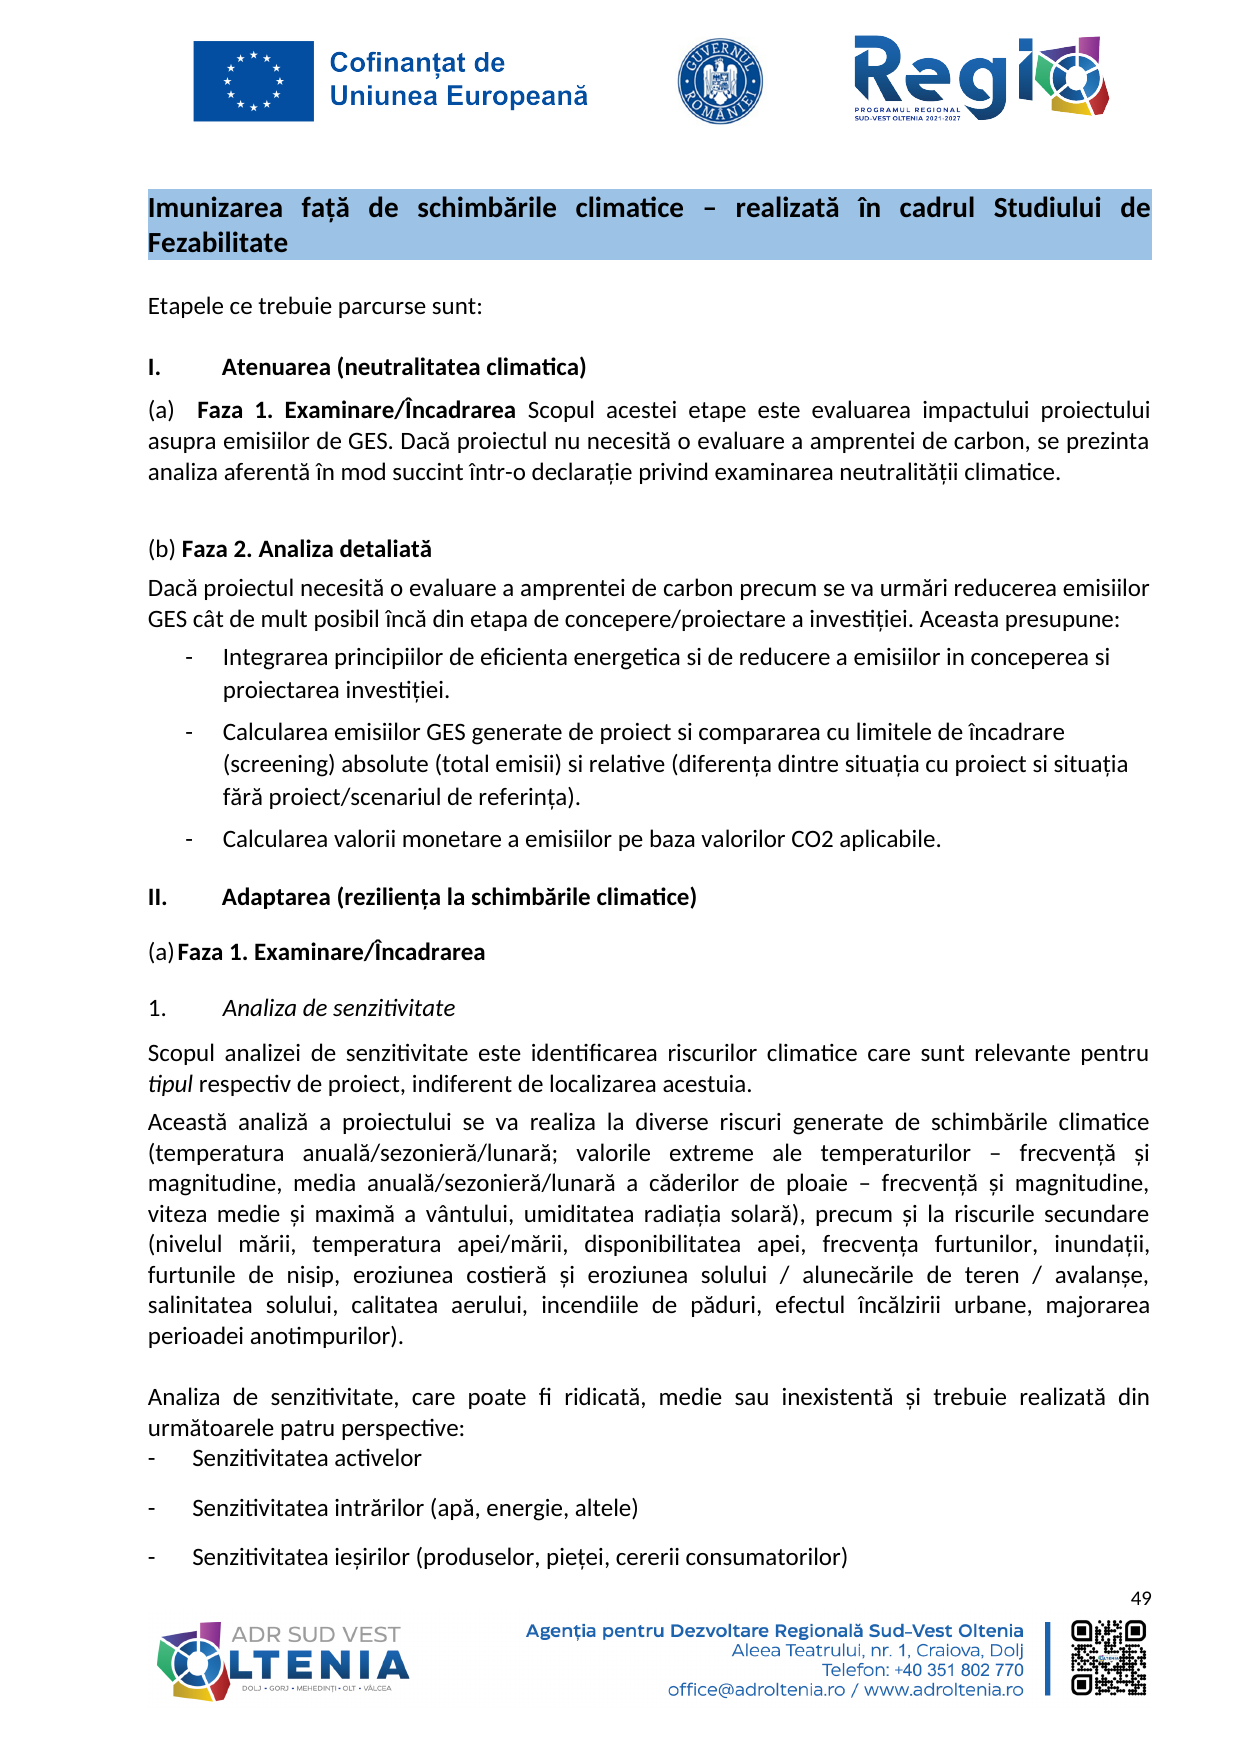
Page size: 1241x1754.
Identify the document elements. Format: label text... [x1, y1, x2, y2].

text Scopul analizei de senzitivitate este identificarea riscurilor climatice care sunt relevante pentru tipul respectiv de proiect, indiferent de localizarea acestuia. [148, 1037, 1152, 1098]
text I. Atenuarea (neutralitatea climatica) [148, 352, 1152, 382]
text Dacă proiectul necesită o evaluare a amprentei de carbon precum se va urmări reducerea emisiilor GES cât de mult posibil încă din etapa de concepere/proiectare a investiției. Aceasta presupune: [148, 572, 1152, 633]
list Integrarea principiilor de eficienta energetica si de reducere a emisiilor in conceperea si proiectarea investiției. [185, 642, 1152, 705]
text Imunizarea față de schimbările climatice – realizată în cadrul Studiului de Fezabilitate [148, 189, 1152, 260]
picture [852, 34, 1111, 124]
text Analiza de senzitivitate, care poate fi ridicată, medie sau inexistentă și trebuie realizată din următoarele patru perspective: [148, 1381, 1152, 1442]
list Senzitivitatea intrărilor (apă, energie, altele) [148, 1492, 1152, 1522]
picture [674, 36, 768, 126]
list Senzitivitatea ieșirilor (produselor, pieței, cererii consumatorilor) [148, 1541, 1152, 1572]
picture [188, 36, 590, 125]
list Calcularea emisiilor GES generate de proiect si compararea cu limitele de încadrare (screening) absolute (total emisii) si relative (diferența dintre situația cu proiect si situația fără proiect/scenariul de referința). [185, 716, 1152, 812]
text II. Adaptarea (reziliența la schimbările climatice) [148, 881, 1152, 911]
list Calcularea valorii monetare a emisiilor pe baza valorilor CO2 aplicabile. [185, 823, 1152, 853]
list Analiza de senzitivitate [148, 992, 1152, 1022]
list Senzitivitatea activelor [148, 1442, 1152, 1473]
text (b) Faza 2. Analiza detaliată [148, 533, 1152, 564]
text (a) Faza 1. Examinare/Încadrarea Scopul acestei etape este evaluarea impactului proiectului asupra emisiilor de GES. Dacă proiectul nu necesită o evaluare a amprentei de carbon, se prezinta analiza aferentă în mod succint într-o declarație privind examinarea neutralității climatice. [148, 394, 1152, 486]
text Această analiză a proiectului se va realiza la diverse riscuri generate de schimbările climatice (temperatura anuală/sezonieră/lunară; valorile extreme ale temperaturilor – frecvență și magnitudine, media anuală/sezonieră/lunară a căderilor de ploaie – frecvență și magnitudine, viteza medie și maximă a vântului, umiditatea radiația solară), precum și la riscurile secundare (nivelul mării, temperatura apei/mării, disponibilitatea apei, frecvența furtunilor, inundații, furtunile de nisip, eroziunea costieră și eroziunea solului / alunecările de teren / avalanșe, salinitatea solului, calitatea aerului, incendiile de păduri, efectul încălzirii urbane, majorarea perioadei anotimpurilor). [148, 1107, 1152, 1351]
text Etapele ce trebuie parcurse sunt: [148, 291, 1152, 321]
text (a) Faza 1. Examinare/Încadrarea [148, 936, 1152, 967]
picture [147, 1611, 1151, 1708]
